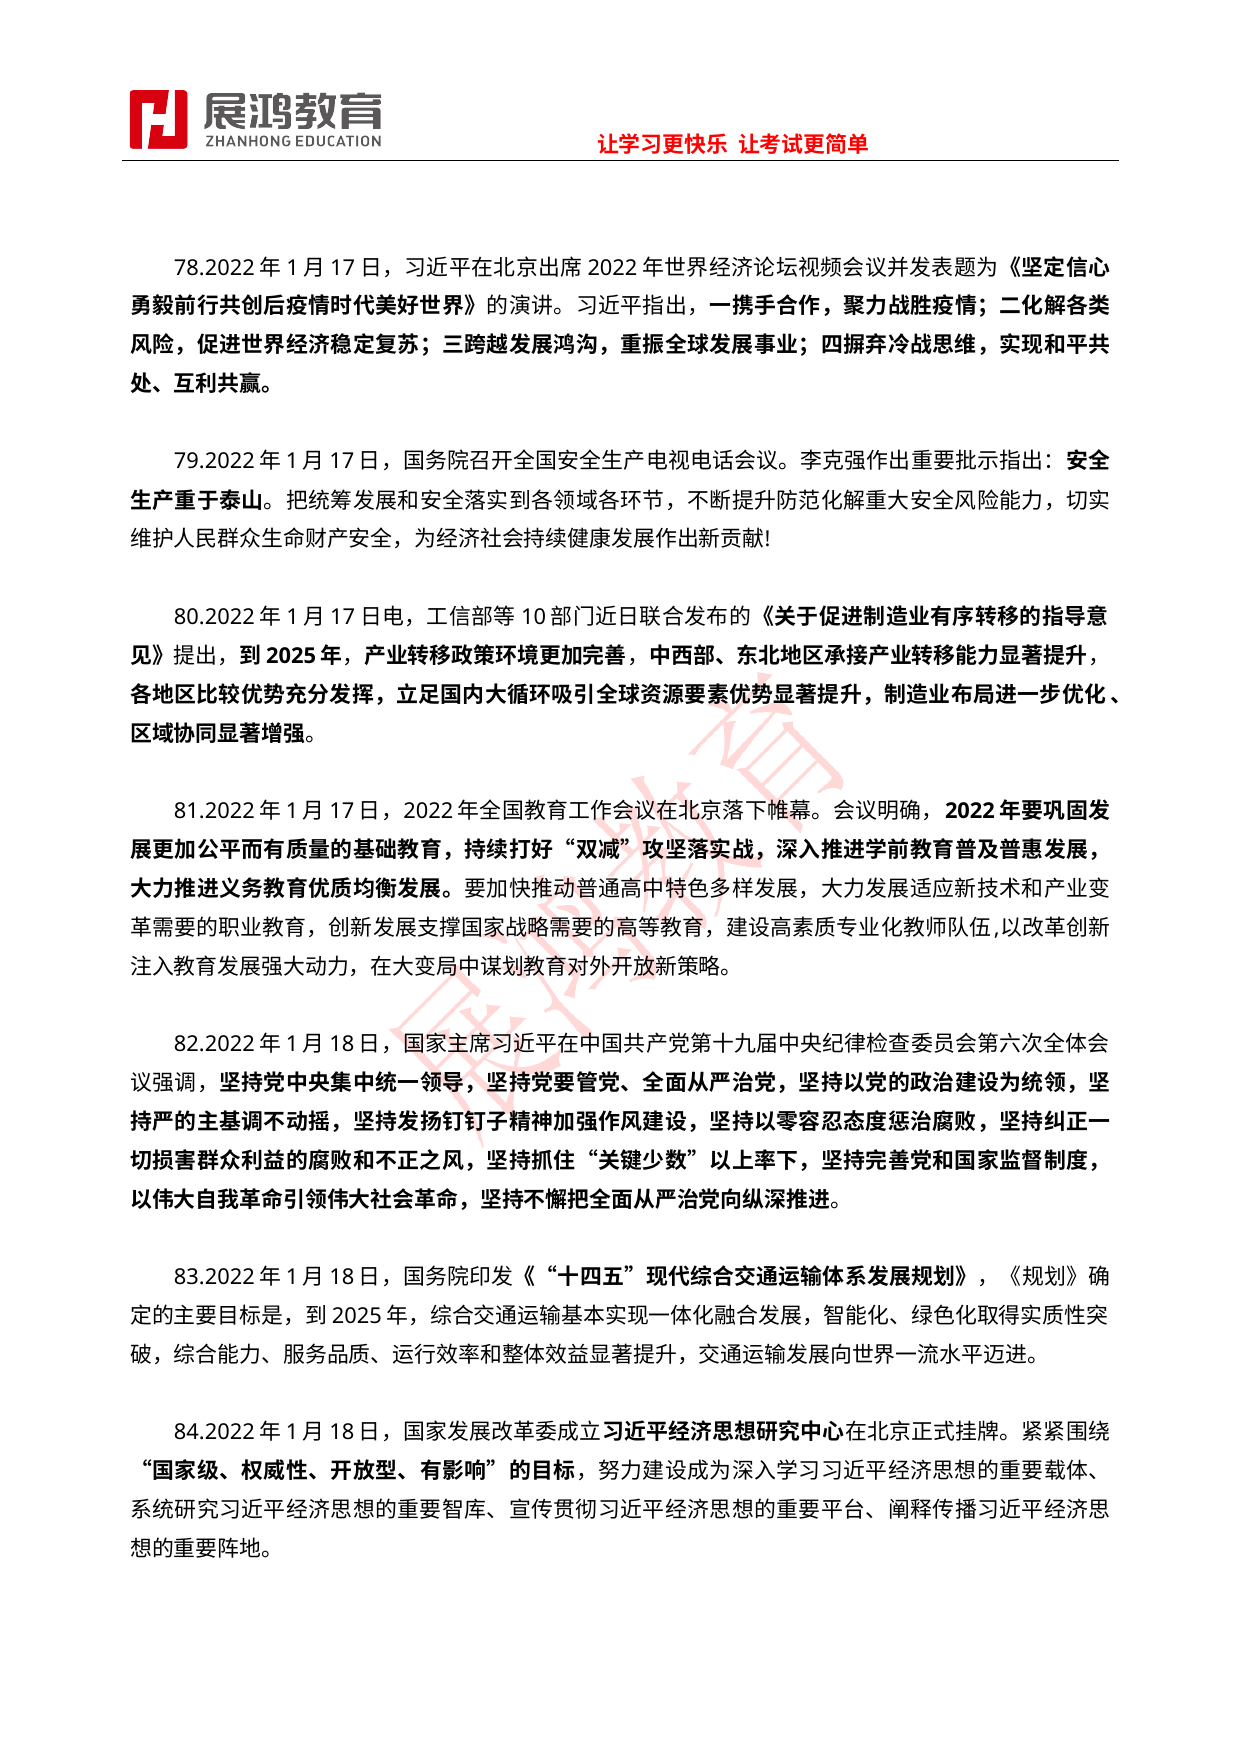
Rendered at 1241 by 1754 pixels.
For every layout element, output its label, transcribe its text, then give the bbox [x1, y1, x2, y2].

text 80.2022年1月17日电，工信部等10部门近日联合发布的《关于促进制造业有序转移的指导意见》提出，到2025年，产业转移政策环境更加完善，中西部、东北地区承接产业转移能力显著提升，各地区比较优势充分发挥，立足国内大循环吸引全球资源要素优势显著提升，制造业布局进一步优化、区域协同显著增强。 [130, 598, 1110, 748]
text 79.2022年1月17日，国务院召开全国安全生产电视电话会议。李克强作出重要批示指出：安全生产重于泰山。把统筹发展和安全落实到各领域各环节，不断提升防范化解重大安全风险能力，切实维护人民群众生命财产安全，为经济社会持续健康发展作出新贡献! [130, 443, 1110, 554]
text 84.2022年1月18日，国家发展改革委成立习近平经济思想研究中心在北京正式挂牌。紧紧围绕“国家级、权威性、开放型、有影响”的目标，努力建设成为深入学习习近平经济思想的重要载体、系统研究习近平经济思想的重要智库、宣传贯彻习近平经济思想的重要平台、阐释传播习近平经济思想的重要阵地。 [130, 1414, 1110, 1563]
text 78.2022年1月17日，习近平在北京出席2022年世界经济论坛视频会议并发表题为《坚定信心勇毅前行共创后疫情时代美好世界》的演讲。习近平指出，一携手合作，聚力战胜疫情；二化解各类风险，促进世界经济稳定复苏；三跨越发展鸿沟，重振全球发展事业；四摒弃冷战思维，实现和平共处、互利共赢。 [130, 249, 1110, 398]
text 82.2022年1月18日，国家主席习近平在中国共产党第十九届中央纪律检查委员会第六次全体会议强调，坚持党中央集中统一领导，坚持党要管党、全面从严治党，坚持以党的政治建设为统领，坚持严的主基调不动摇，坚持发扬钉钉子精神加强作风建设，坚持以零容忍态度惩治腐败，坚持纠正一切损害群众利益的腐败和不正之风，坚持抓住“关键少数”以上率下，坚持完善党和国家监督制度，以伟大自我革命引领伟大社会革命，坚持不懈把全面从严治党向纵深推进。 [130, 1026, 1110, 1214]
text 81.2022年1月17日，2022年全国教育工作会议在北京落下帷幕。会议明确，2022年要巩固发展更加公平而有质量的基础教育，持续打好“双减”攻坚落实战，深入推进学前教育普及普惠发展，大力推进义务教育优质均衡发展。要加快推动普通高中特色多样发展，大力发展适应新技术和产业变革需要的职业教育，创新发展支撑国家战略需要的高等教育，建设高素质专业化教师队伍,以改革创新注入教育发展强大动力，在大变局中谋划教育对外开放新策略。 [130, 792, 1110, 981]
text 83.2022年1月18日，国务院印发《“十四五”现代综合交通运输体系发展规划》，《规划》确定的主要目标是，到2025年，综合交通运输基本实现一体化融合发展，智能化、绿色化取得实质性突破，综合能力、服务品质、运行效率和整体效益显著提升，交通运输发展向世界一流水平迈进。 [130, 1258, 1110, 1369]
picture [129, 90, 382, 149]
